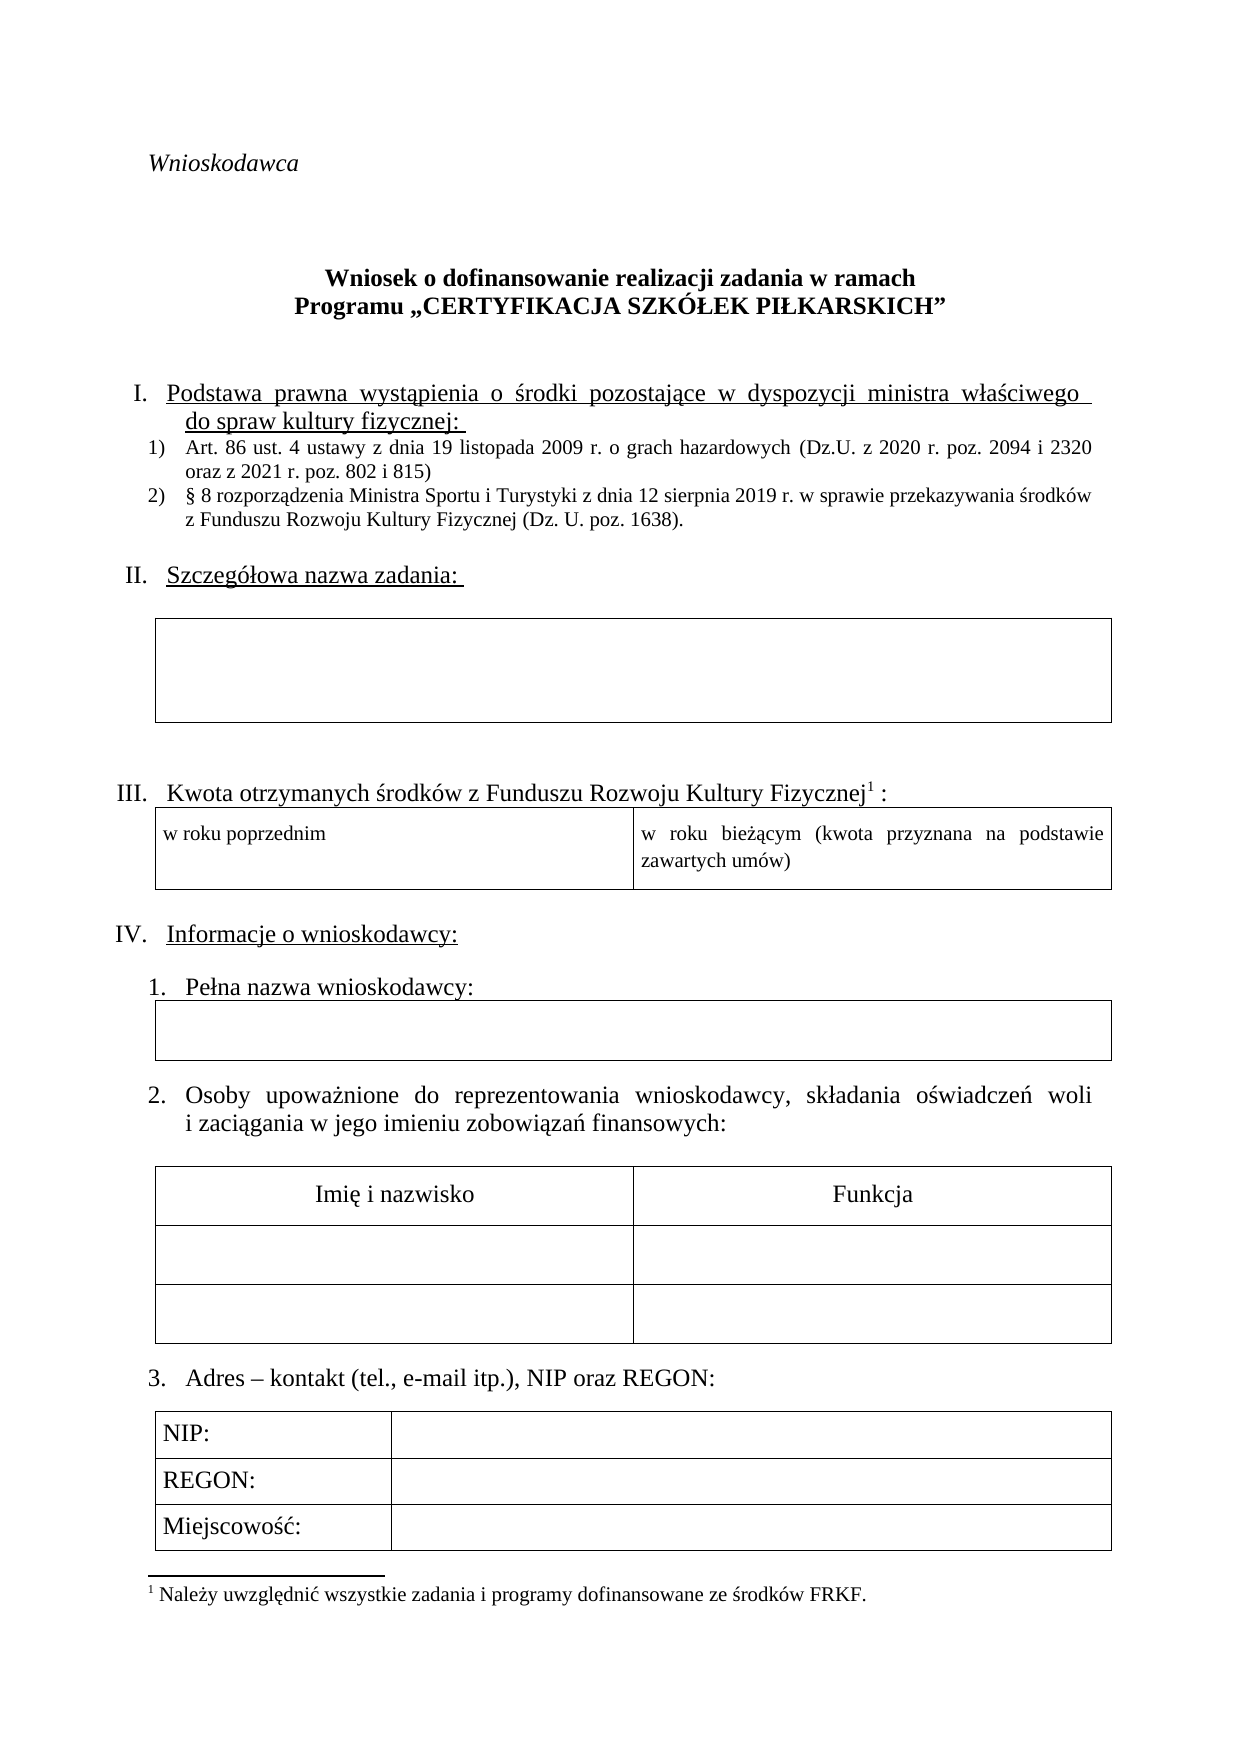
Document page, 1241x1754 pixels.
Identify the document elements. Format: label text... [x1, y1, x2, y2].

list Informacje o wnioskodawcy: [148, 919, 1093, 948]
table_cell [392, 1459, 1111, 1504]
table_header [392, 1412, 1111, 1458]
table_header Imię i nazwisko [156, 1167, 633, 1225]
table_header w roku bieżącym (kwota przyznana na podstawie zawartych umów) [634, 808, 1111, 889]
table_cell REGON: [156, 1459, 391, 1504]
list Pełna nazwa wnioskodawcy: [148, 972, 1093, 1000]
table_cell [156, 1226, 633, 1284]
table_cell [634, 1285, 1111, 1343]
table_header [156, 619, 1111, 722]
list Kwota otrzymanych środków z Funduszu Rozwoju Kultury Fizycznej : [148, 778, 1093, 807]
table_header [156, 1001, 1111, 1059]
subtitle Podstawa prawna wystąpienia o środki pozostające w dyspozycji ministra właściwego do spraw kultury fizycznej: [148, 378, 1093, 435]
text Wnioskodawca [148, 148, 1093, 176]
table_cell [634, 1226, 1111, 1284]
text Wniosek o dofinansowanie realizacji zadania w ramach [148, 263, 1093, 291]
table_cell [392, 1505, 1111, 1550]
table_header Funkcja [634, 1167, 1111, 1225]
table_cell Miejscowość: [156, 1505, 391, 1550]
list Adres – kontakt (tel., e-mail itp.), NIP oraz REGON: [148, 1363, 1093, 1392]
table_header w roku poprzednim [156, 808, 633, 889]
table_cell [156, 1285, 633, 1343]
text Programu „CERTYFIKACJA SZKÓŁEK PIŁKARSKICH” [148, 291, 1093, 320]
list Osoby upoważnione do reprezentowania wnioskodawcy, składania oświadczeń woli i zaciągania w jego imieniu zobowiązań finansowych: [148, 1080, 1093, 1137]
list § 8 rozporządzenia Ministra Sportu i Turystyki z dnia 12 sierpnia 2019 r. w sprawie przekazywania środków z Funduszu Rozwoju Kultury Fizycznej (Dz. U. poz. 1638). [148, 483, 1093, 531]
list Szczegółowa nazwa zadania: [148, 560, 1093, 589]
list Art. 86 ust. 4 ustawy z dnia 19 listopada 2009 r. o grach hazardowych (Dz.U. z 2020 r. poz. 2094 i 2320 oraz z 2021 r. poz. 802 i 815) [148, 435, 1093, 483]
table_header NIP: [156, 1412, 391, 1458]
